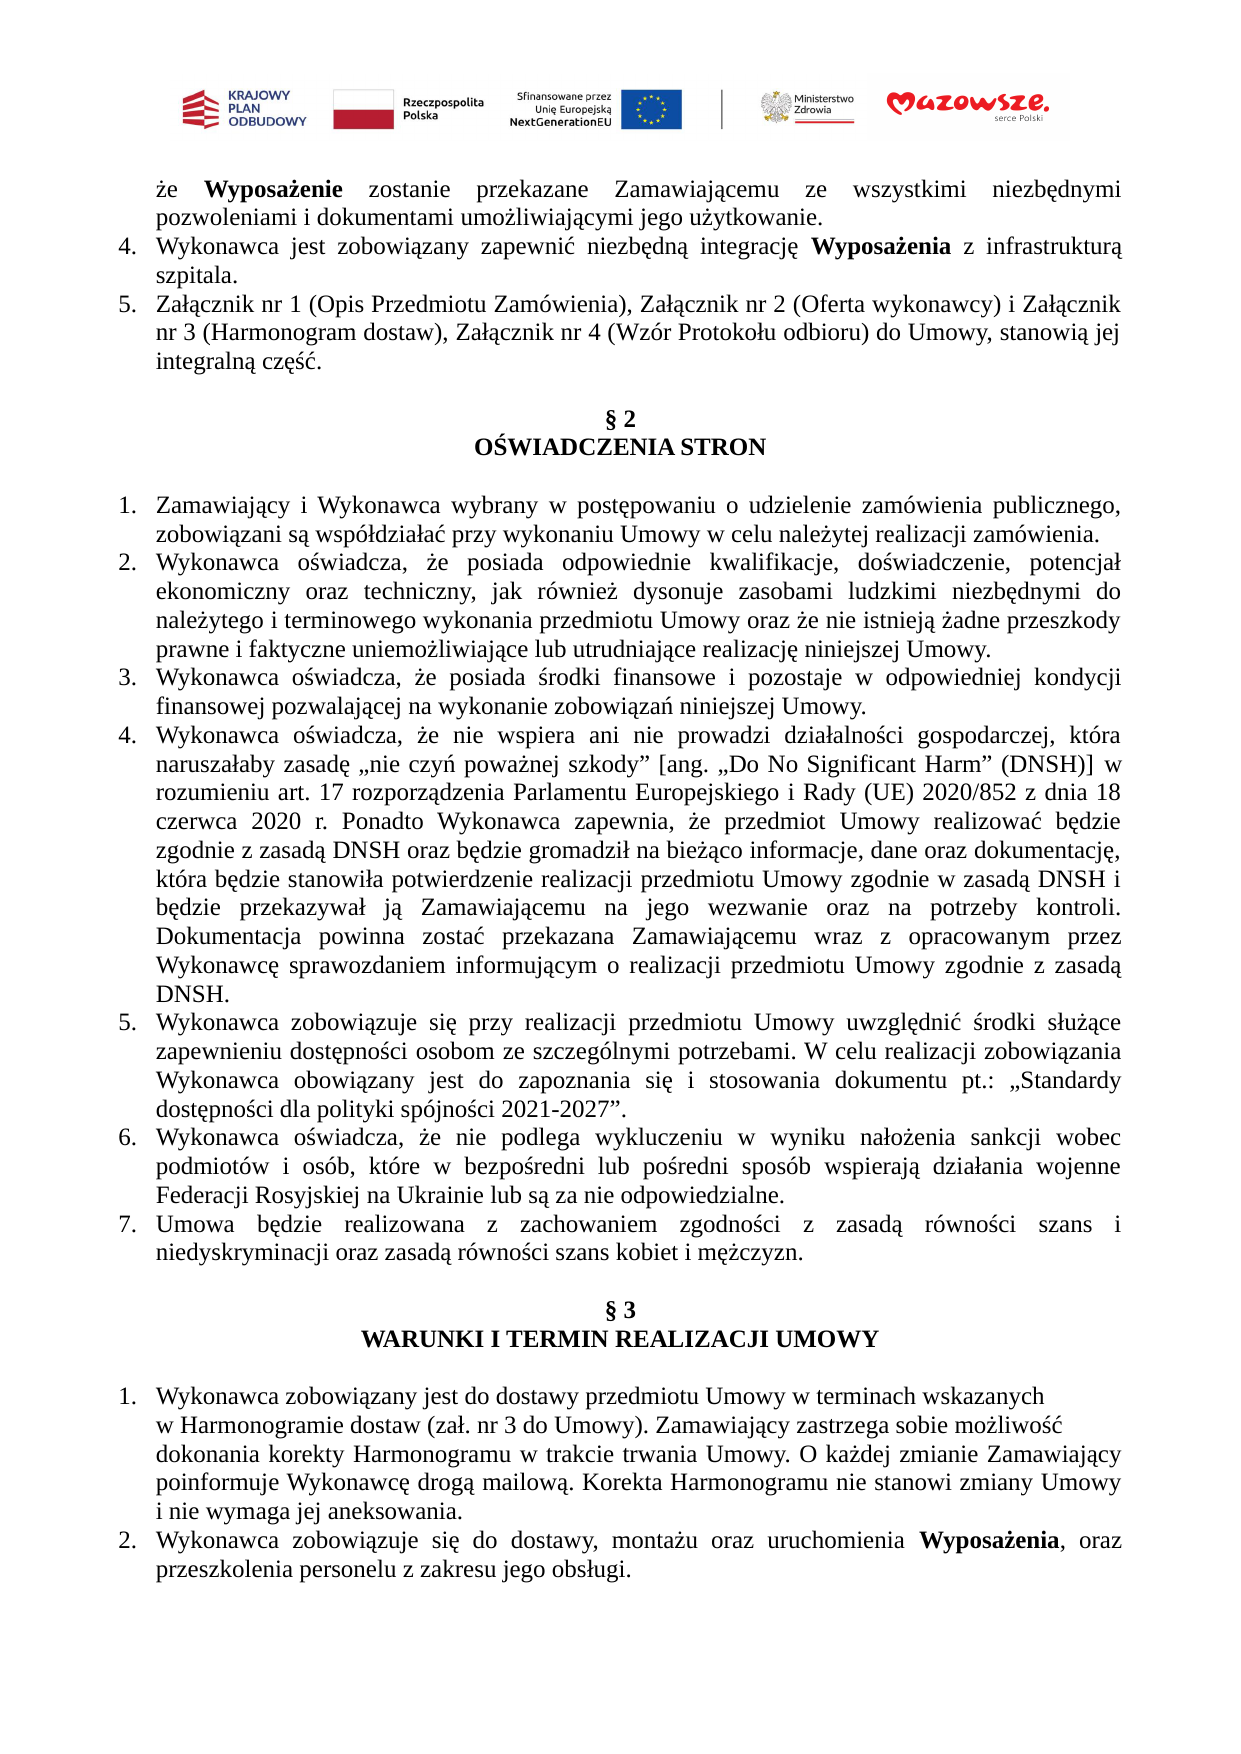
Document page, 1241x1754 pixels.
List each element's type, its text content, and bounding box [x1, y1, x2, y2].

text dokonania korekty Harmonogramu w trakcie trwania Umowy. O każdej zmianie Zamawiający poinformuje Wykonawcę drogą mailową. Korekta Harmonogramu nie stanowi zmiany Umowy i nie wymaga jej aneksowania. [156, 1439, 1122, 1525]
list Załącznik nr 1 (Opis Przedmiotu Zamówienia), Załącznik nr 2 (Oferta wykonawcy) i Załącznik nr 3 (Harmonogram dostaw), Załącznik nr 4 (Wzór Protokołu odbioru) do Umowy, stanowią jej integralną część. [118, 289, 1122, 375]
text § 2 [118, 404, 1122, 432]
list Wykonawca oświadcza, że posiada środki finansowe i pozostaje w odpowiedniej kondycji finansowej pozwalającej na wykonanie zobowiązań niniejszej Umowy. [118, 662, 1122, 720]
list Wykonawca oświadcza, że posiada odpowiednie kwalifikacje, doświadczenie, potencjał ekonomiczny oraz techniczny, jak również dysonuje zasobami ludzkimi niezbędnymi do należytego i terminowego wykonania przedmiotu Umowy oraz że nie istnieją żadne przeszkody prawne i faktyczne uniemożliwiające lub utrudniające realizację niniejszej Umowy. [118, 547, 1122, 662]
list Wykonawca zobowiązuje się przy realizacji przedmiotu Umowy uwzględnić środki służące zapewnieniu dostępności osobom ze szczególnymi potrzebami. W celu realizacji zobowiązania Wykonawca obowiązany jest do zapoznania się i stosowania dokumentu pt.: „Standardy dostępności dla polityki spójności 2021-2027”. [118, 1007, 1122, 1122]
list Umowa będzie realizowana z zachowaniem zgodności z zasadą równości szans i niedyskryminacji oraz zasadą równości szans kobiet i mężczyzn. [118, 1209, 1122, 1266]
text w Harmonogramie dostaw (zał. nr 3 do Umowy). Zamawiający zastrzega sobie możliwość [156, 1410, 1122, 1439]
list Wykonawca oświadcza, że nie wspiera ani nie prowadzi działalności gospodarczej, która naruszałaby zasadę „nie czyń poważnej szkody” [ang. „Do No Significant Harm” (DNSH)] w rozumieniu art. 17 rozporządzenia Parlamentu Europejskiego i Rady (UE) 2020/852 z dnia 18 czerwca 2020 r. Ponadto Wykonawca zapewnia, że przedmiot Umowy realizować będzie zgodnie z zasadą DNSH oraz będzie gromadził na bieżąco informacje, dane oraz dokumentację, która będzie stanowiła potwierdzenie realizacji przedmiotu Umowy zgodnie w zasadą DNSH i będzie przekazywał ją Zamawiającemu na jego wezwanie oraz na potrzeby kontroli. Dokumentacja powinna zostać przekazana Zamawiającemu wraz z opracowanym przez Wykonawcę sprawozdaniem informującym o realizacji przedmiotu Umowy zgodnie z zasadą DNSH. [118, 720, 1122, 1007]
list Zamawiający i Wykonawca wybrany w postępowaniu o udzielenie zamówienia publicznego, zobowiązani są współdziałać przy wykonaniu Umowy w celu należytej realizacji zamówienia. [118, 490, 1122, 547]
list Wykonawca oświadcza, że nie podlega wykluczeniu w wyniku nałożenia sankcji wobec podmiotów i osób, które w bezpośredni lub pośredni sposób wspierają działania wojenne Federacji Rosyjskiej na Ukrainie lub są za nie odpowiedzialne. [118, 1122, 1122, 1209]
list Wykonawca zobowiązuje się do dostawy, montażu oraz uruchomienia Wyposażenia, oraz przeszkolenia personelu z zakresu jego obsługi. [118, 1525, 1122, 1582]
text § 3 [118, 1295, 1122, 1324]
text OŚWIADCZENIA STRON [118, 432, 1122, 461]
text WARUNKI I TERMIN REALIZACJI UMOWY [118, 1324, 1122, 1352]
list Wykonawca zobowiązany jest do dostawy przedmiotu Umowy w terminach wskazanych [118, 1381, 1122, 1410]
picture [170, 73, 1071, 141]
list Wykonawca jest zobowiązany zapewnić niezbędną integrację Wyposażenia z infrastrukturą szpitala. [118, 231, 1122, 289]
